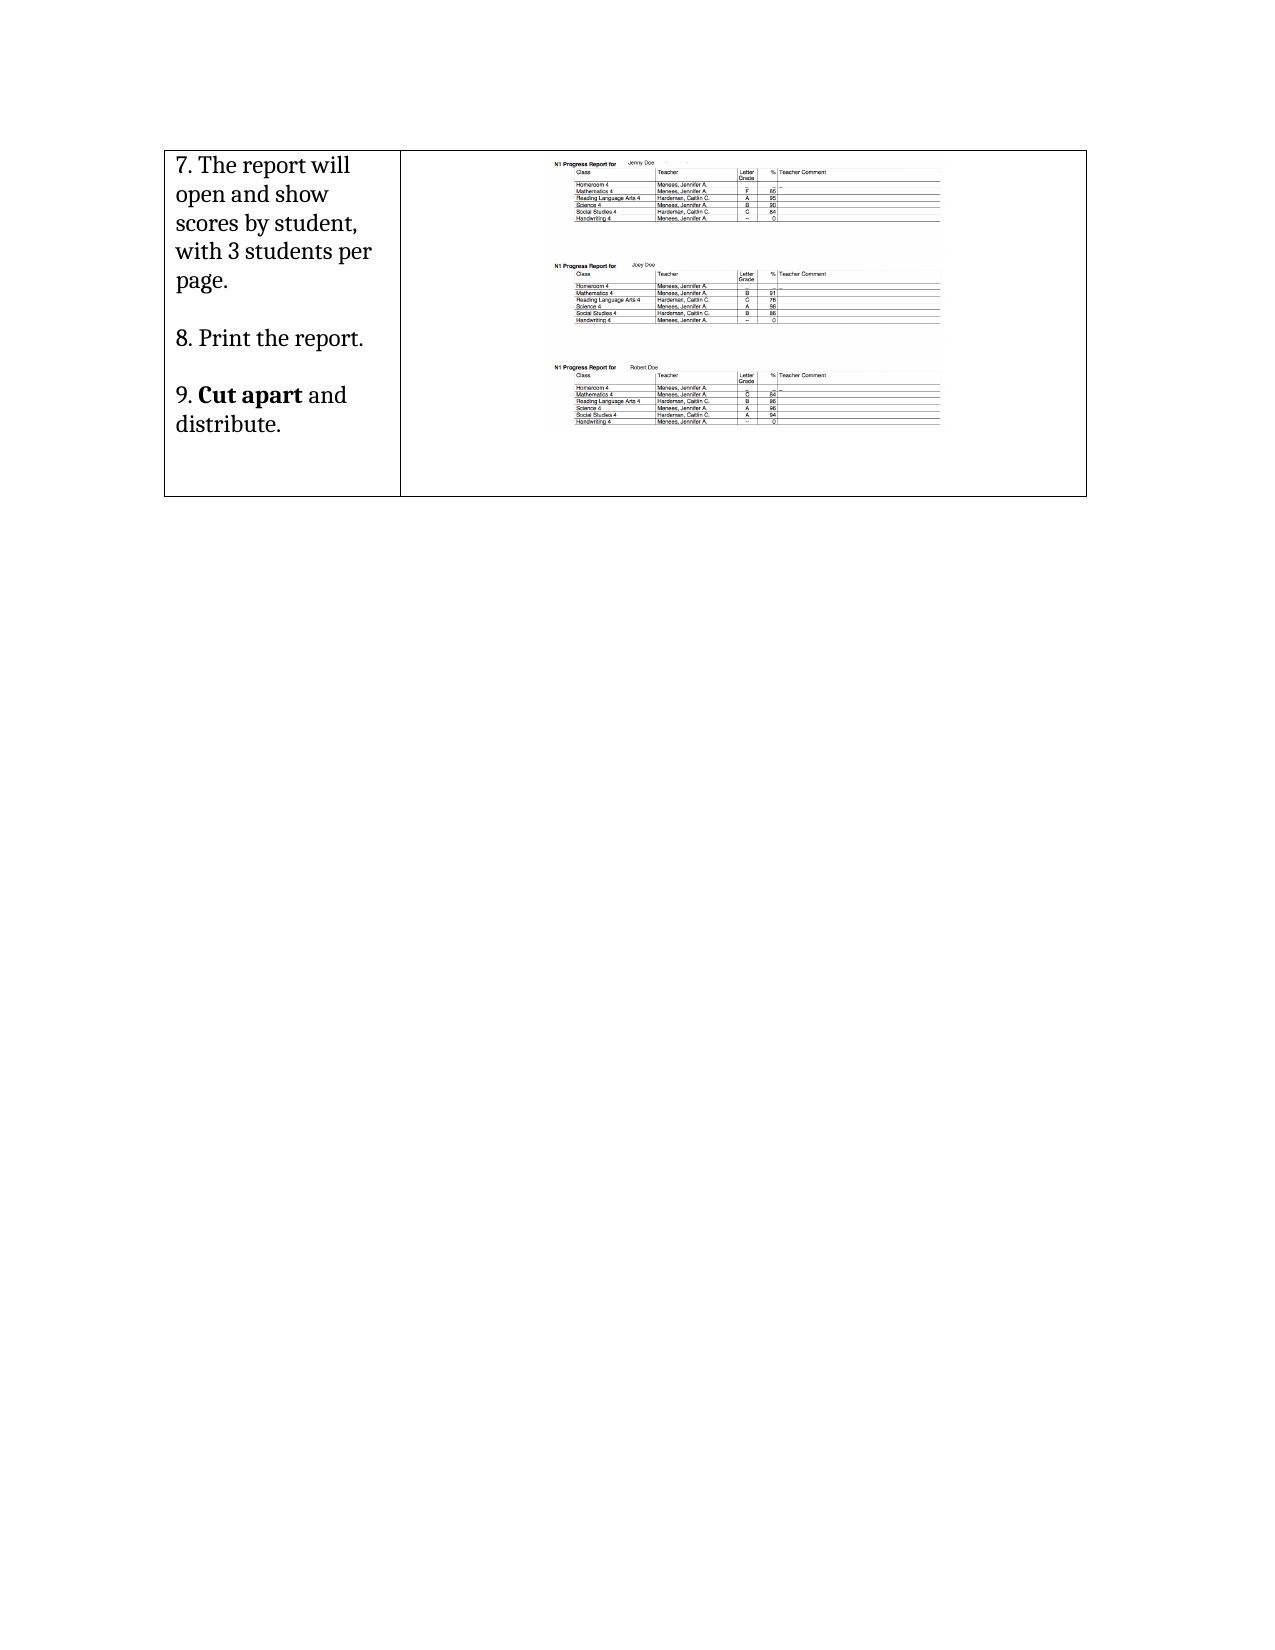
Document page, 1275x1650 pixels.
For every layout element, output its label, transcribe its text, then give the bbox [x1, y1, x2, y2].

table_cell [401, 151, 1086, 496]
table_cell 7. The report will open and show scores by student, with 3 students per page. 8. Print the report. 9. Cut apart and distribute. [165, 151, 400, 496]
picture [538, 151, 950, 437]
